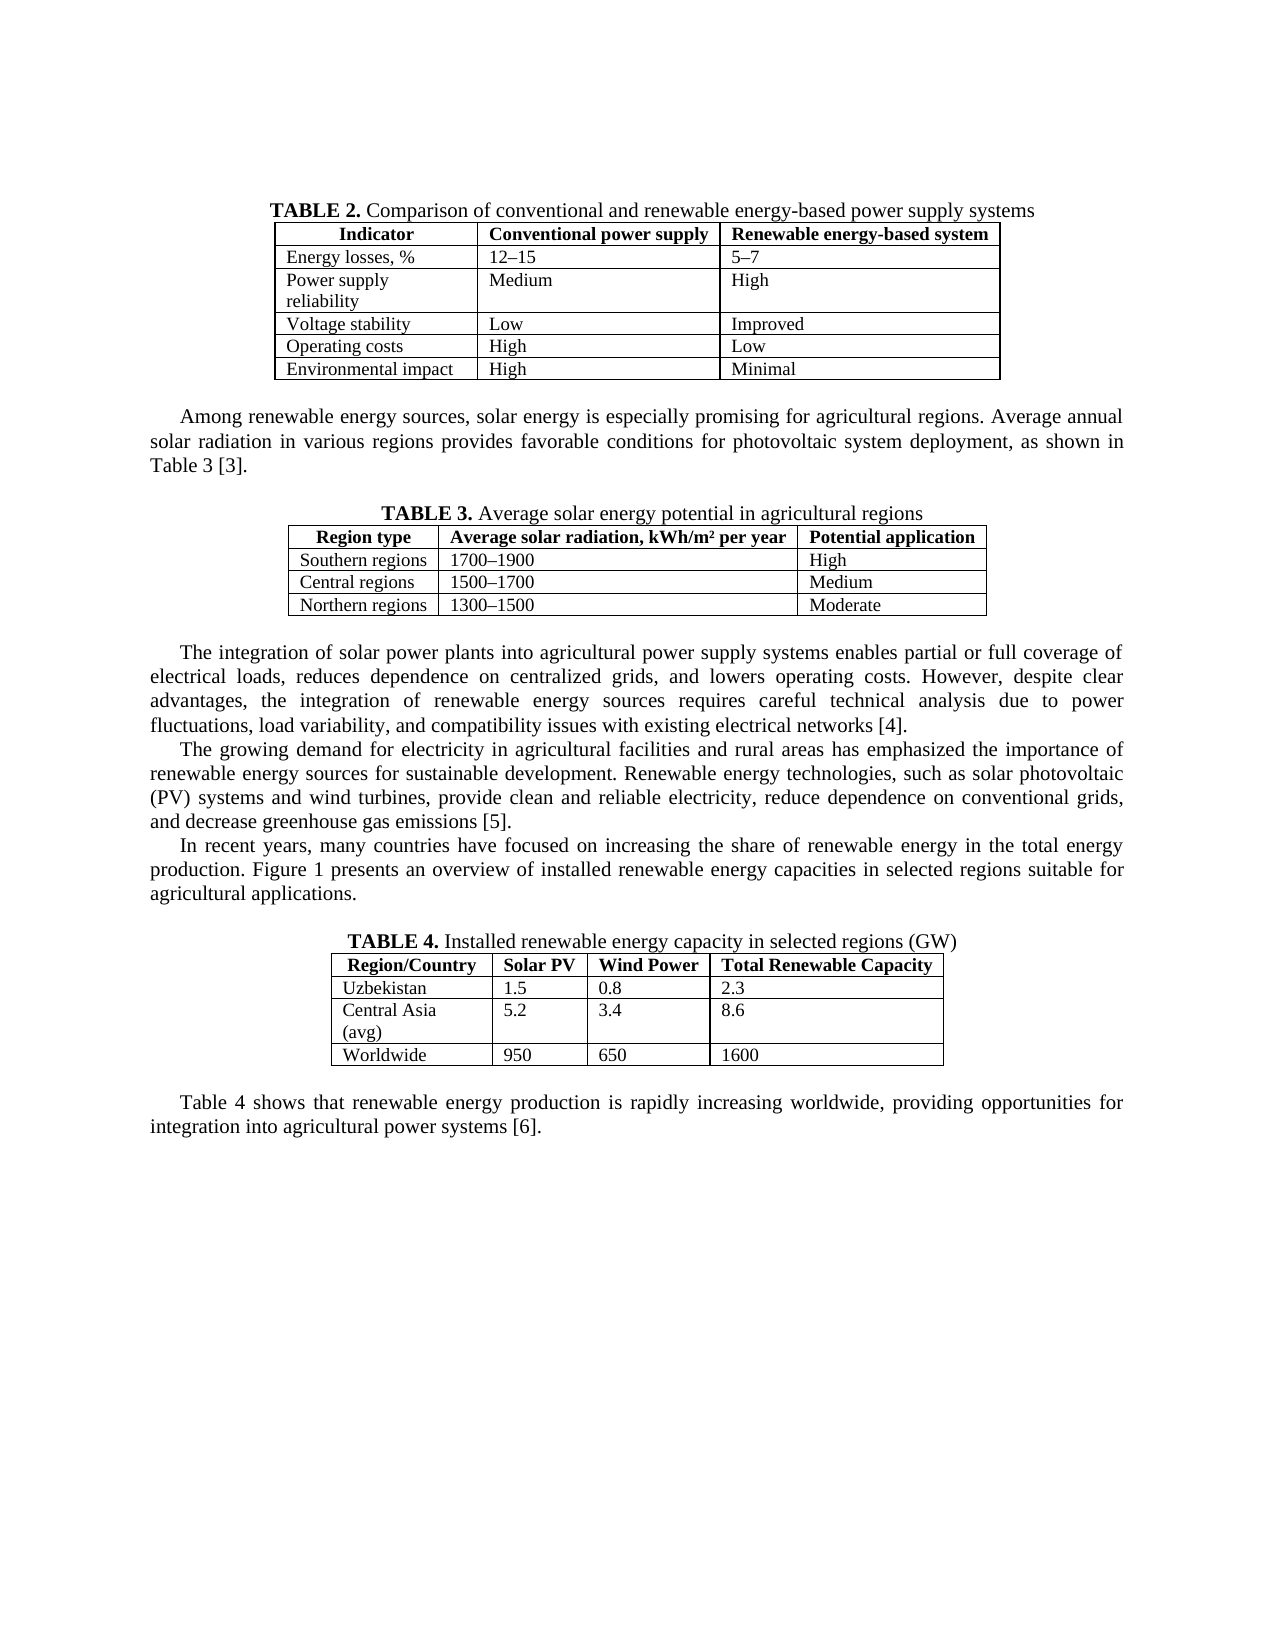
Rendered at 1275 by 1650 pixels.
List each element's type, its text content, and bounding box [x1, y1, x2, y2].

table_cell Environmental impact [276, 358, 477, 379]
table_cell 5.2 [493, 999, 587, 1042]
table_cell 1600 [711, 1044, 943, 1065]
text TABLE 3. Average solar energy potential in agricultural regions [150, 501, 1125, 525]
table_cell Voltage stability [276, 313, 477, 334]
table_cell Central regions [289, 571, 438, 593]
table_cell 1500–1700 [439, 571, 797, 593]
text TABLE 4. Installed renewable energy capacity in selected regions (GW) [150, 929, 1125, 953]
table_cell High [798, 549, 986, 570]
table_cell High [478, 358, 719, 379]
table_cell High [721, 269, 999, 312]
table_header Indicator [276, 223, 477, 245]
table_header Conventional power supply [478, 223, 719, 245]
table_cell 1700–1900 [439, 549, 797, 570]
table_cell Medium [798, 571, 986, 593]
table_cell Uzbekistan [332, 977, 492, 998]
table_cell Power supply reliability [276, 269, 477, 312]
table_header Solar PV [493, 954, 587, 976]
table_header Region/Country [332, 954, 492, 976]
table_cell Northern regions [289, 594, 438, 615]
table_cell 5–7 [721, 246, 999, 267]
table_header Total Renewable Capacity [711, 954, 943, 976]
table_cell 0.8 [588, 977, 709, 998]
table_cell Medium [478, 269, 719, 312]
table_cell 8.6 [711, 999, 943, 1042]
text The growing demand for electricity in agricultural facilities and rural areas has emphasized the importance of renewable energy sources for sustainable development. Renewable energy technologies, such as solar photovoltaic (PV) systems and wind turbines, provide clean and reliable electricity, reduce dependence on conventional grids, and decrease greenhouse gas emissions [5]. [150, 737, 1125, 833]
table_cell Worldwide [332, 1044, 492, 1065]
table_cell Improved [721, 313, 999, 334]
text Table 4 shows that renewable energy production is rapidly increasing worldwide, providing opportunities for integration into agricultural power systems [6]. [150, 1090, 1125, 1138]
table_cell Minimal [721, 358, 999, 379]
text The integration of solar power plants into agricultural power supply systems enables partial or full coverage of electrical loads, reduces dependence on centralized grids, and lowers operating costs. However, despite clear advantages, the integration of renewable energy sources requires careful technical analysis due to power fluctuations, load variability, and compatibility issues with existing electrical networks [4]. [150, 640, 1125, 737]
table_header Region type [289, 526, 438, 547]
table_cell High [478, 335, 719, 357]
table_header Wind Power [588, 954, 709, 976]
table_cell 3.4 [588, 999, 709, 1042]
table_header Potential application [798, 526, 986, 547]
table_cell 12–15 [478, 246, 719, 267]
table_cell Operating costs [276, 335, 477, 357]
table_cell Moderate [798, 594, 986, 615]
table_cell Low [721, 335, 999, 357]
table_cell 2.3 [711, 977, 943, 998]
text In recent years, many countries have focused on increasing the share of renewable energy in the total energy production. Figure 1 presents an overview of installed renewable energy capacities in selected regions suitable for agricultural applications. [150, 833, 1125, 905]
table_cell Southern regions [289, 549, 438, 570]
table_header Renewable energy-based system [721, 223, 999, 245]
table_cell 950 [493, 1044, 587, 1065]
table_cell 650 [588, 1044, 709, 1065]
table_header Average solar radiation, kWh/m² per year [439, 526, 797, 547]
table_cell 1300–1500 [439, 594, 797, 615]
table_cell Central Asia (avg) [332, 999, 492, 1042]
table_cell Low [478, 313, 719, 334]
text TABLE 2. Comparison of conventional and renewable energy-based power supply systems [150, 198, 1125, 222]
text Among renewable energy sources, solar energy is especially promising for agricultural regions. Average annual solar radiation in various regions provides favorable conditions for photovoltaic system deployment, as shown in Table 3 [3]. [150, 404, 1125, 477]
table_cell Energy losses, % [276, 246, 477, 267]
table_cell 1.5 [493, 977, 587, 998]
